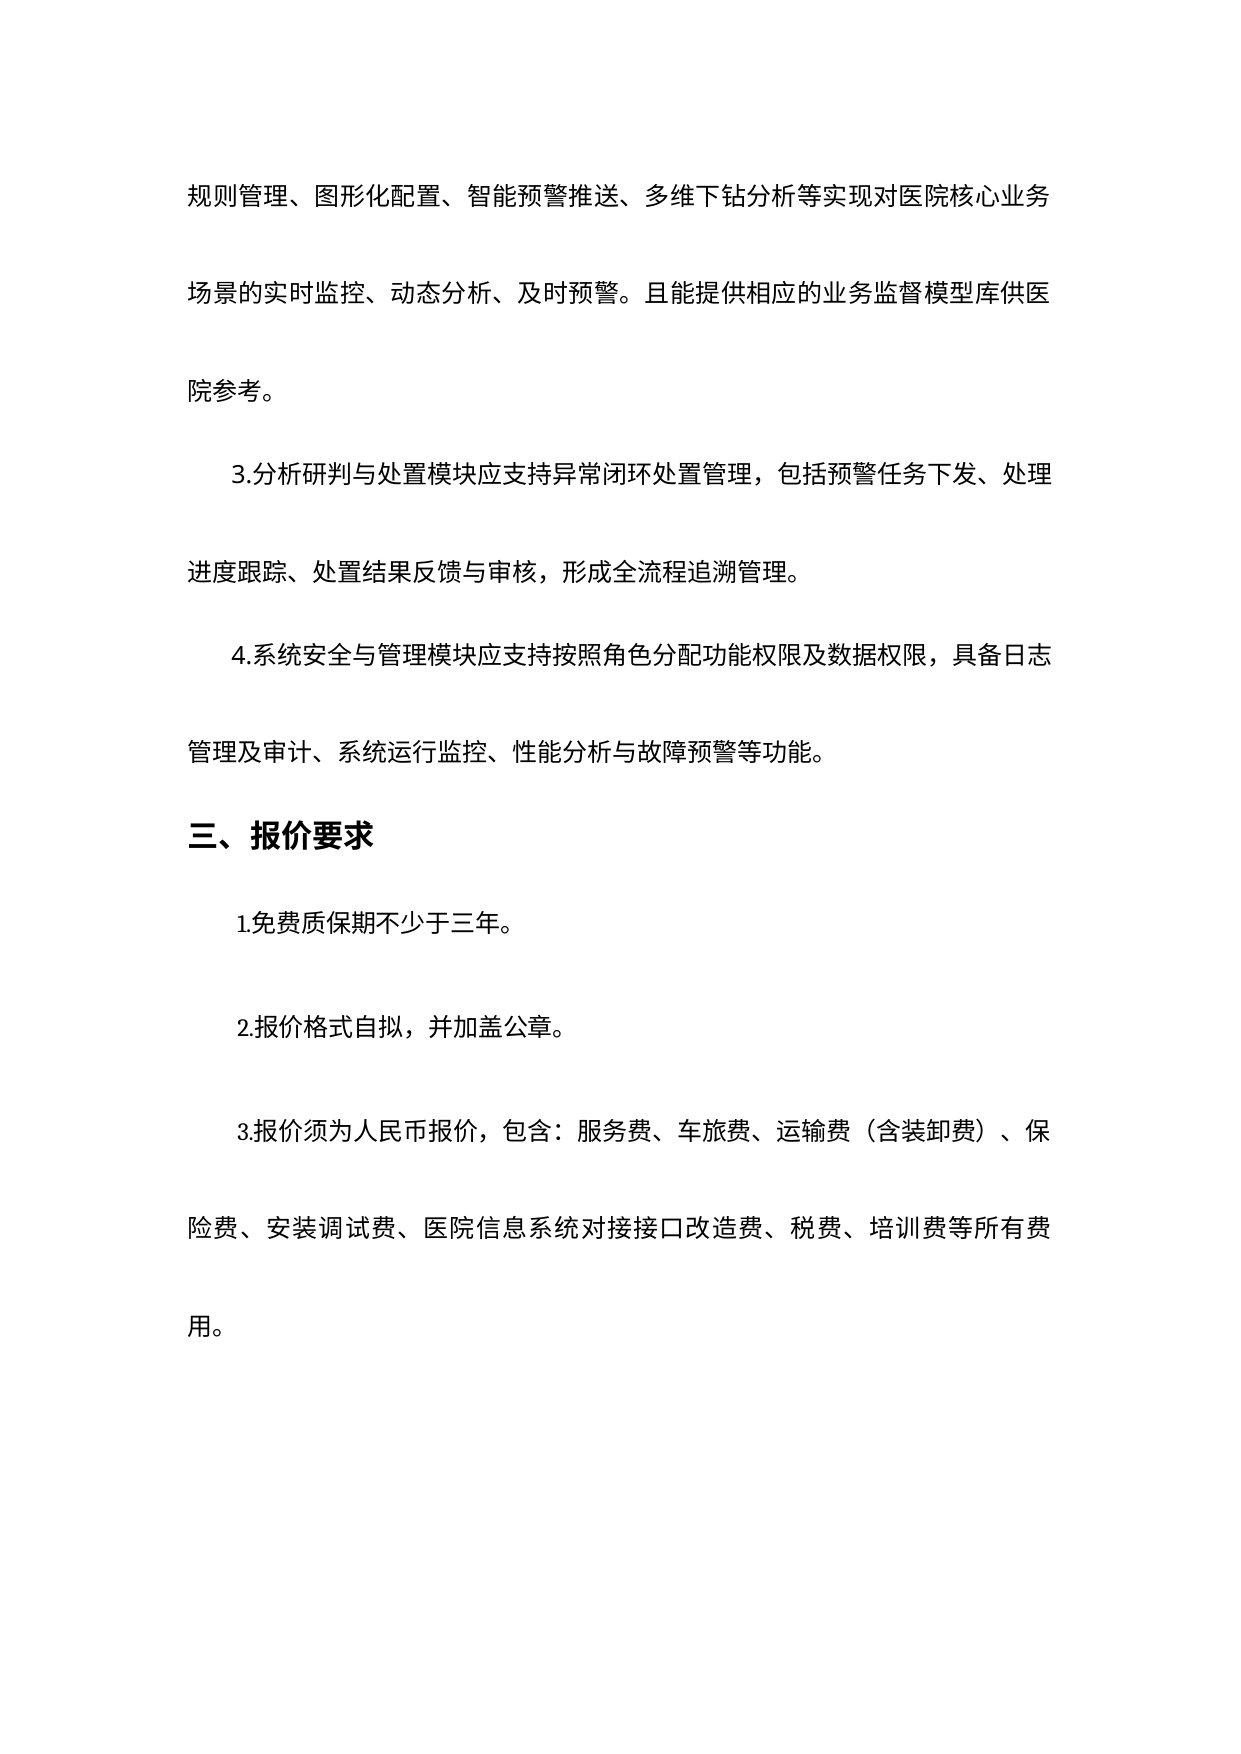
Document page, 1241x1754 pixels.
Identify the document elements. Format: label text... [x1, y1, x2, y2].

text 4.系统安全与管理模块应支持按照角色分配功能权限及数据权限，具备日志管理及审计、系统运行监控、性能分析与故障预警等功能。 [187, 621, 1053, 783]
list 3.报价须为人民币报价，包含：服务费、车旅费、运输费（含装卸费）、保险费、安装调试费、医院信息系统对接接口改造费、税费、培训费等所有费用。 [187, 1097, 1053, 1357]
list 2.报价格式自拟，并加盖公章。 [187, 993, 1053, 1058]
list 报价要求 [187, 801, 1053, 866]
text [187, 162, 1053, 422]
list 1.免费质保期不少于三年。 [187, 889, 1053, 954]
text 3.分析研判与处置模块应支持异常闭环处置管理，包括预警任务下发、处理进度跟踪、处置结果反馈与审核，形成全流程追溯管理。 [187, 440, 1053, 603]
